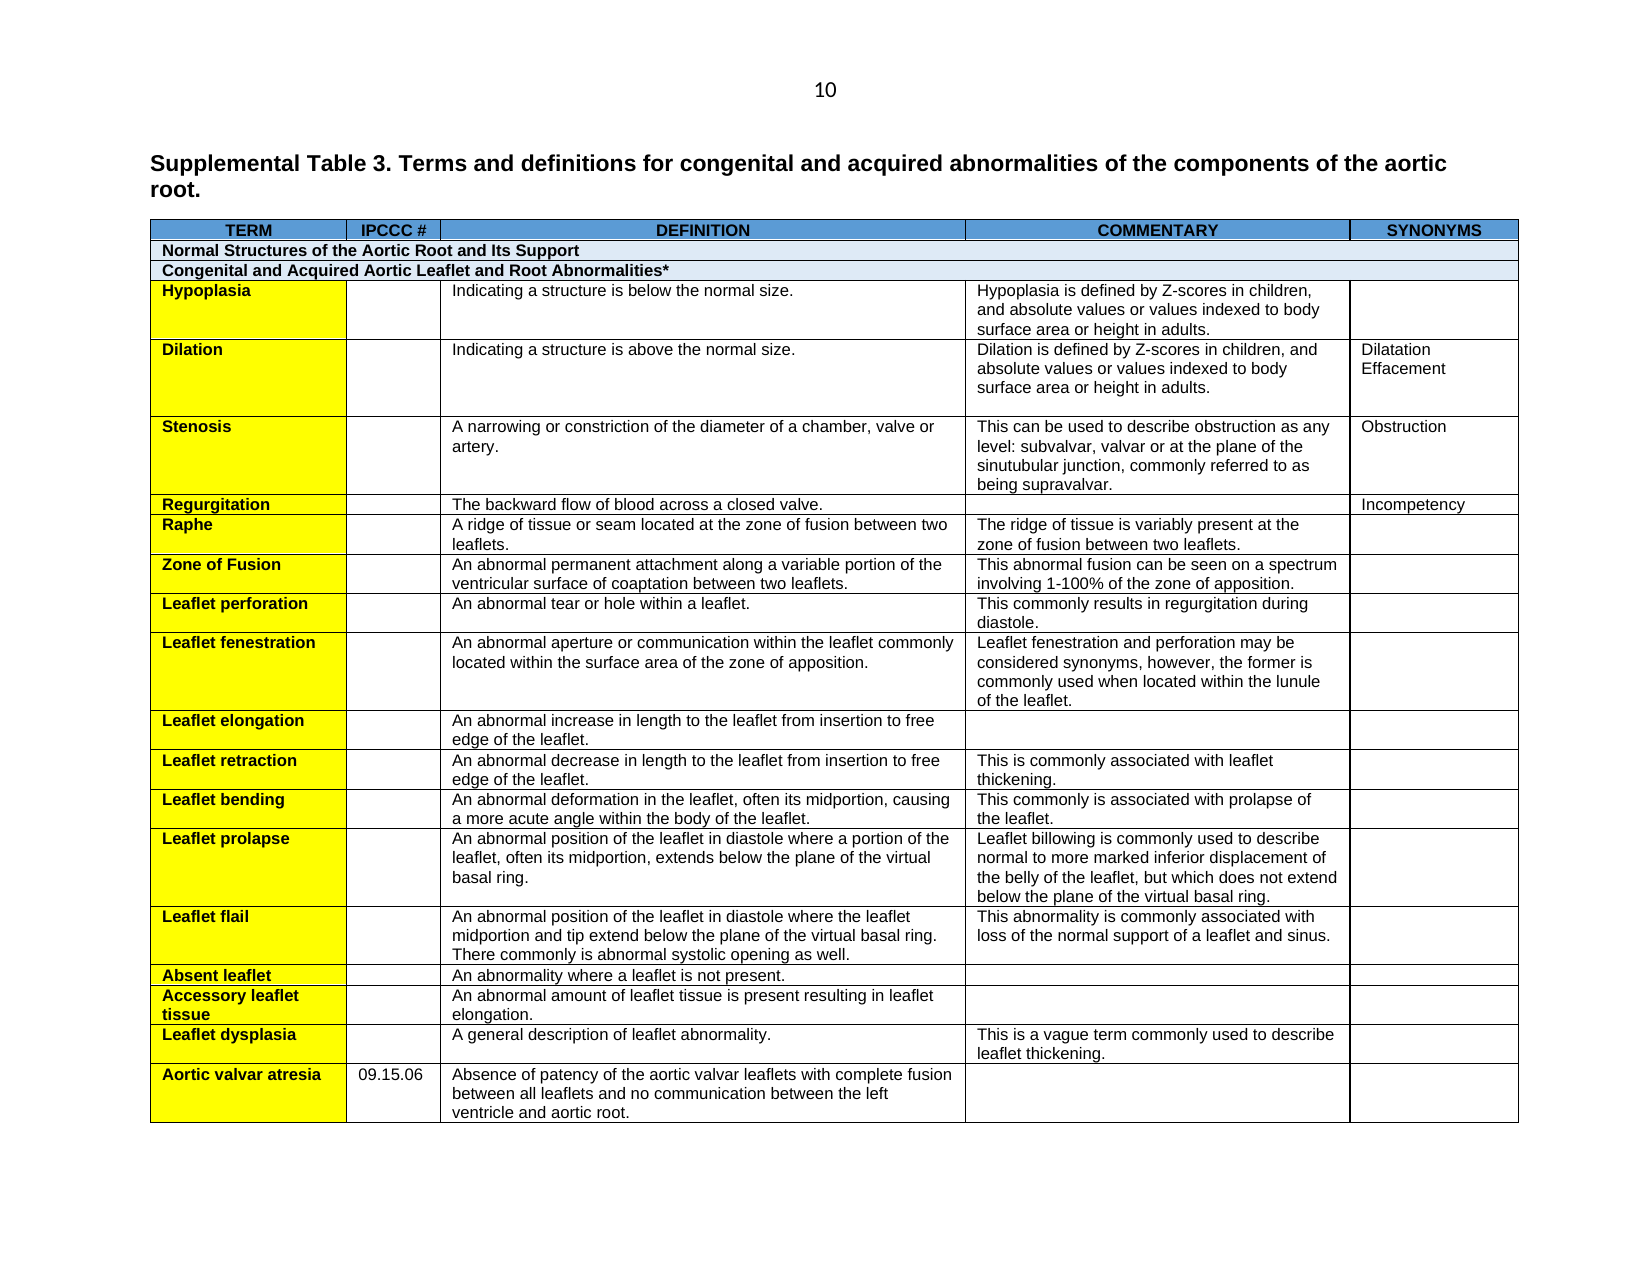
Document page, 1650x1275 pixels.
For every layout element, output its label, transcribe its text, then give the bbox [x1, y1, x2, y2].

table_cell [347, 555, 440, 593]
table_cell Leaflet retraction [151, 750, 346, 789]
table_cell [1351, 594, 1518, 632]
table_cell Indicating a structure is above the normal size. [441, 340, 965, 416]
table_cell Hypoplasia [151, 281, 346, 338]
table_cell [347, 790, 440, 828]
table_cell [347, 907, 440, 964]
table_cell [347, 829, 440, 906]
table_cell Stenosis [151, 417, 346, 494]
table_cell An abnormal amount of leaflet tissue is present resulting in leaflet elongation. [441, 986, 965, 1024]
table_cell This can be used to describe obstruction as any level: subvalvar, valvar or at the plane of the sinutubular junction, commonly referred to as being supravalvar. [966, 417, 1349, 494]
table_cell A general description of leaflet abnormality. [441, 1025, 965, 1063]
table_cell A ridge of tissue or seam located at the zone of fusion between two leaflets. [441, 515, 965, 553]
table_cell Hypoplasia is defined by Z-scores in children, and absolute values or values indexed to body surface area or height in adults. [966, 281, 1349, 338]
table_cell [347, 340, 440, 416]
table_cell Accessory leaflet tissue [151, 986, 346, 1024]
table_cell [1351, 555, 1518, 593]
table_cell Absence of patency of the aortic valvar leaflets with complete fusion between all leaflets and no communication between the left ventricle and aortic root. [441, 1064, 965, 1122]
table_cell An abnormal tear or hole within a leaflet. [441, 594, 965, 632]
table_cell Dilatation Effacement [1351, 340, 1518, 416]
table_cell This abnormality is commonly associated with loss of the normal support of a leaflet and sinus. [966, 907, 1349, 964]
table_cell [347, 986, 440, 1024]
table_cell Dilation is defined by Z-scores in children, and absolute values or values indexed to body surface area or height in adults. [966, 340, 1349, 416]
table_cell This is commonly associated with leaflet thickening. [966, 750, 1349, 789]
table_cell Zone of Fusion [151, 555, 346, 593]
table_cell An abnormal permanent attachment along a variable portion of the ventricular surface of coaptation between two leaflets. [441, 555, 965, 593]
table_cell Incompetency [1351, 495, 1518, 514]
table_cell [1351, 281, 1518, 338]
table_header TERM [151, 220, 346, 239]
table_header SYNONYMS [1351, 220, 1518, 239]
table_header COMMENTARY [966, 220, 1349, 239]
table_cell Leaflet perforation [151, 594, 346, 632]
table_cell Leaflet billowing is commonly used to describe normal to more marked inferior displacement of the belly of the leaflet, but which does not extend below the plane of the virtual basal ring. [966, 829, 1349, 906]
table_cell Indicating a structure is below the normal size. [441, 281, 965, 338]
table_cell [966, 495, 1349, 514]
table_cell Leaflet fenestration [151, 633, 346, 710]
table_cell Leaflet fenestration and perforation may be considered synonyms, however, the former is commonly used when located within the lunule of the leaflet. [966, 633, 1349, 710]
table_cell The backward flow of blood across a closed valve. [441, 495, 965, 514]
table_cell [1351, 829, 1518, 906]
table_cell Leaflet prolapse [151, 829, 346, 906]
table_cell [347, 750, 440, 789]
table_cell 09.15.06 [347, 1064, 440, 1122]
table_cell An abnormal position of the leaflet in diastole where the leaflet midportion and tip extend below the plane of the virtual basal ring. There commonly is abnormal systolic opening as well. [441, 907, 965, 964]
table_cell [1351, 986, 1518, 1024]
table_cell This commonly results in regurgitation during diastole. [966, 594, 1349, 632]
table_cell Aortic valvar atresia [151, 1064, 346, 1122]
table_cell [347, 1025, 440, 1063]
table_cell [347, 417, 440, 494]
table_cell Absent leaflet [151, 965, 346, 984]
table_header IPCCC # [347, 220, 440, 239]
table_cell A narrowing or constriction of the diameter of a chamber, valve or artery. [441, 417, 965, 494]
table_cell [347, 281, 440, 338]
table_cell [347, 594, 440, 632]
table_cell This abnormal fusion can be seen on a spectrum involving 1-100% of the zone of apposition. [966, 555, 1349, 593]
table_cell [347, 965, 440, 984]
table_cell [1351, 1025, 1518, 1063]
table_cell [1351, 907, 1518, 964]
table_cell [1351, 965, 1518, 984]
table_cell [966, 965, 1349, 984]
table_cell This is a vague term commonly used to describe leaflet thickening. [966, 1025, 1349, 1063]
table_cell [1351, 711, 1518, 749]
table_cell Leaflet bending [151, 790, 346, 828]
table_cell [347, 515, 440, 553]
table_cell [966, 1064, 1349, 1122]
table_cell An abnormal position of the leaflet in diastole where a portion of the leaflet, often its midportion, extends below the plane of the virtual basal ring. [441, 829, 965, 906]
table_cell This commonly is associated with prolapse of the leaflet. [966, 790, 1349, 828]
table_cell [347, 633, 440, 710]
table_cell [1351, 790, 1518, 828]
text Supplemental Table 3. Terms and definitions for congenital and acquired abnormalities of the components of the aortic root. [150, 150, 1500, 203]
table_cell An abnormality where a leaflet is not present. [441, 965, 965, 984]
table_cell [1351, 1064, 1518, 1122]
table_cell The ridge of tissue is variably present at the zone of fusion between two leaflets. [966, 515, 1349, 553]
table_cell Leaflet dysplasia [151, 1025, 346, 1063]
table_cell [1351, 515, 1518, 553]
table_cell An abnormal increase in length to the leaflet from insertion to free edge of the leaflet. [441, 711, 965, 749]
table_cell Dilation [151, 340, 346, 416]
table_cell An abnormal aperture or communication within the leaflet commonly located within the surface area of the zone of apposition. [441, 633, 965, 710]
table_cell Congenital and Acquired Aortic Leaflet and Root Abnormalities* [151, 261, 1518, 280]
table_header DEFINITION [441, 220, 965, 239]
table_cell Raphe [151, 515, 346, 553]
table_cell An abnormal deformation in the leaflet, often its midportion, causing a more acute angle within the body of the leaflet. [441, 790, 965, 828]
table_cell Obstruction [1351, 417, 1518, 494]
table_cell [966, 711, 1349, 749]
table_cell [1351, 633, 1518, 710]
table_cell Leaflet flail [151, 907, 346, 964]
table_cell Normal Structures of the Aortic Root and Its Support [151, 241, 1518, 260]
table_cell Regurgitation [151, 495, 346, 514]
table_cell [1351, 750, 1518, 789]
table_cell [347, 711, 440, 749]
table_cell [347, 495, 440, 514]
table_cell [966, 986, 1349, 1024]
table_cell Leaflet elongation [151, 711, 346, 749]
table_cell An abnormal decrease in length to the leaflet from insertion to free edge of the leaflet. [441, 750, 965, 789]
